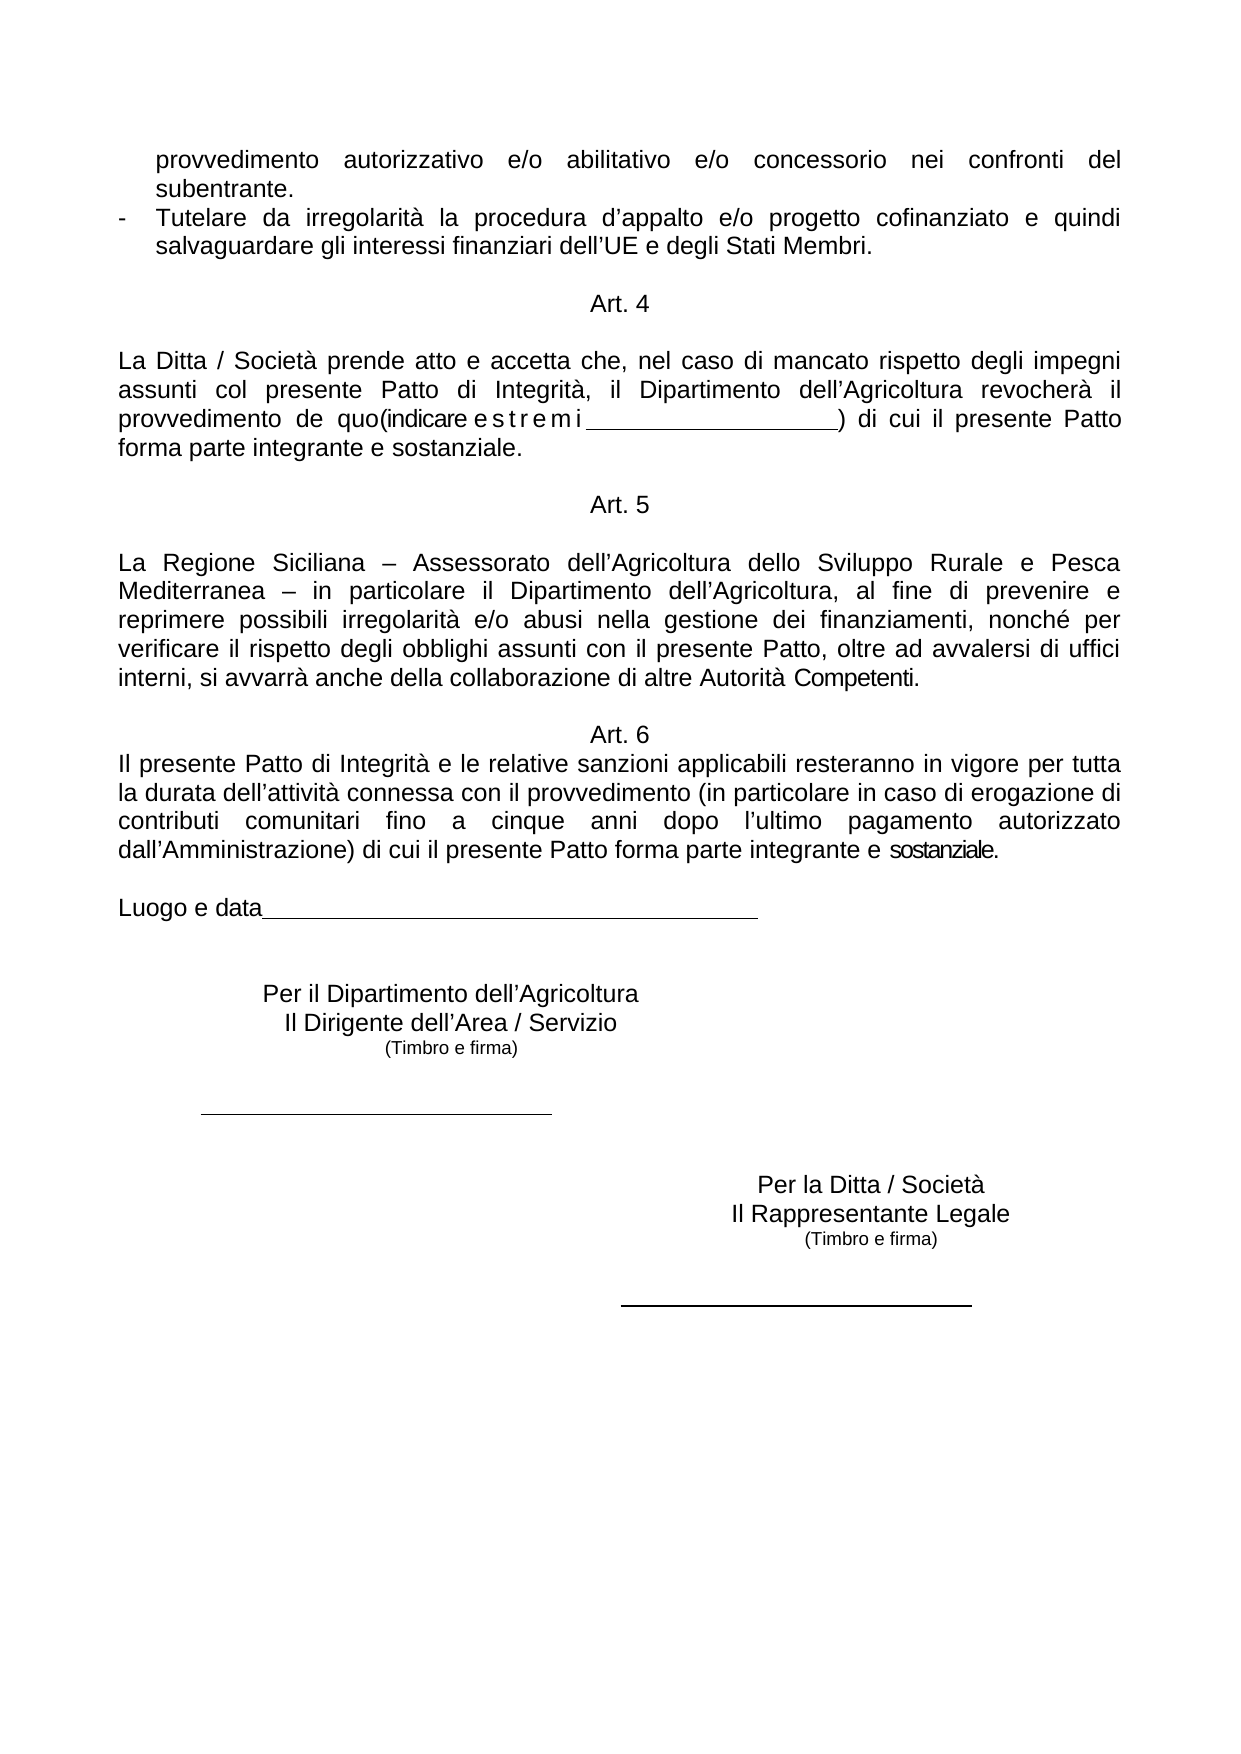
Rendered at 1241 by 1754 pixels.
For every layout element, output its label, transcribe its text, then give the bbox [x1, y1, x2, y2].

text Art. 5 [590, 490, 1134, 519]
text Il Rappresentante Legale [619, 1199, 1122, 1228]
text La Regione Siciliana – Assessorato dell’Agricoltura dello Sviluppo Rurale e Pesca Mediterranea – in particolare il Dipartimento dell’Agricoltura, al fine di prevenire e reprimere possibili irregolarità e/o abusi nella gestione dei finanziamenti, nonché per verificare il rispetto degli obblighi assunti con il presente Patto, oltre ad avvalersi di uffici interni, si avvarrà anche della collaborazione di altre Autorità Competenti. [118, 548, 1122, 691]
text provvedimento autorizzativo e/o abilitativo e/o concessorio nei confronti del subentrante. [155, 145, 1123, 203]
text (Timbro e firma) [619, 1228, 1122, 1249]
text Luogo e data [118, 893, 1134, 921]
text La Ditta / Società prende atto e accetta che, nel caso di mancato rispetto degli impegni assunti col presente Patto di Integrità, il Dipartimento dell’Agricoltura revocherà il provvedimento de quo(indicare estremi ) di cui il presente Patto forma parte integrante e sostanziale. [118, 346, 1123, 461]
text Art. 4 [590, 289, 1134, 318]
text (Timbro e firma) [118, 1037, 784, 1058]
text Il presente Patto di Integrità e le relative sanzioni applicabili resteranno in vigore per tutta la durata dell’attività connessa con il provvedimento (in particolare in caso di erogazione di contributi comunitari fino a cinque anni dopo l’ultimo pagamento autorizzato dall’Amministrazione) di cui il presente Patto forma parte integrante e sostanziale. [118, 749, 1123, 864]
text Per la Ditta / Società [619, 1170, 1122, 1199]
list Tutelare da irregolarità la procedura d’appalto e/o progetto cofinanziato e quindi salvaguardare gli interessi finanziari dell’UE e degli Stati Membri. [118, 203, 1123, 260]
text Art. 6 [590, 720, 1134, 749]
text Per il Dipartimento dell’Agricoltura Il Dirigente dell’Area / Servizio [262, 979, 639, 1036]
